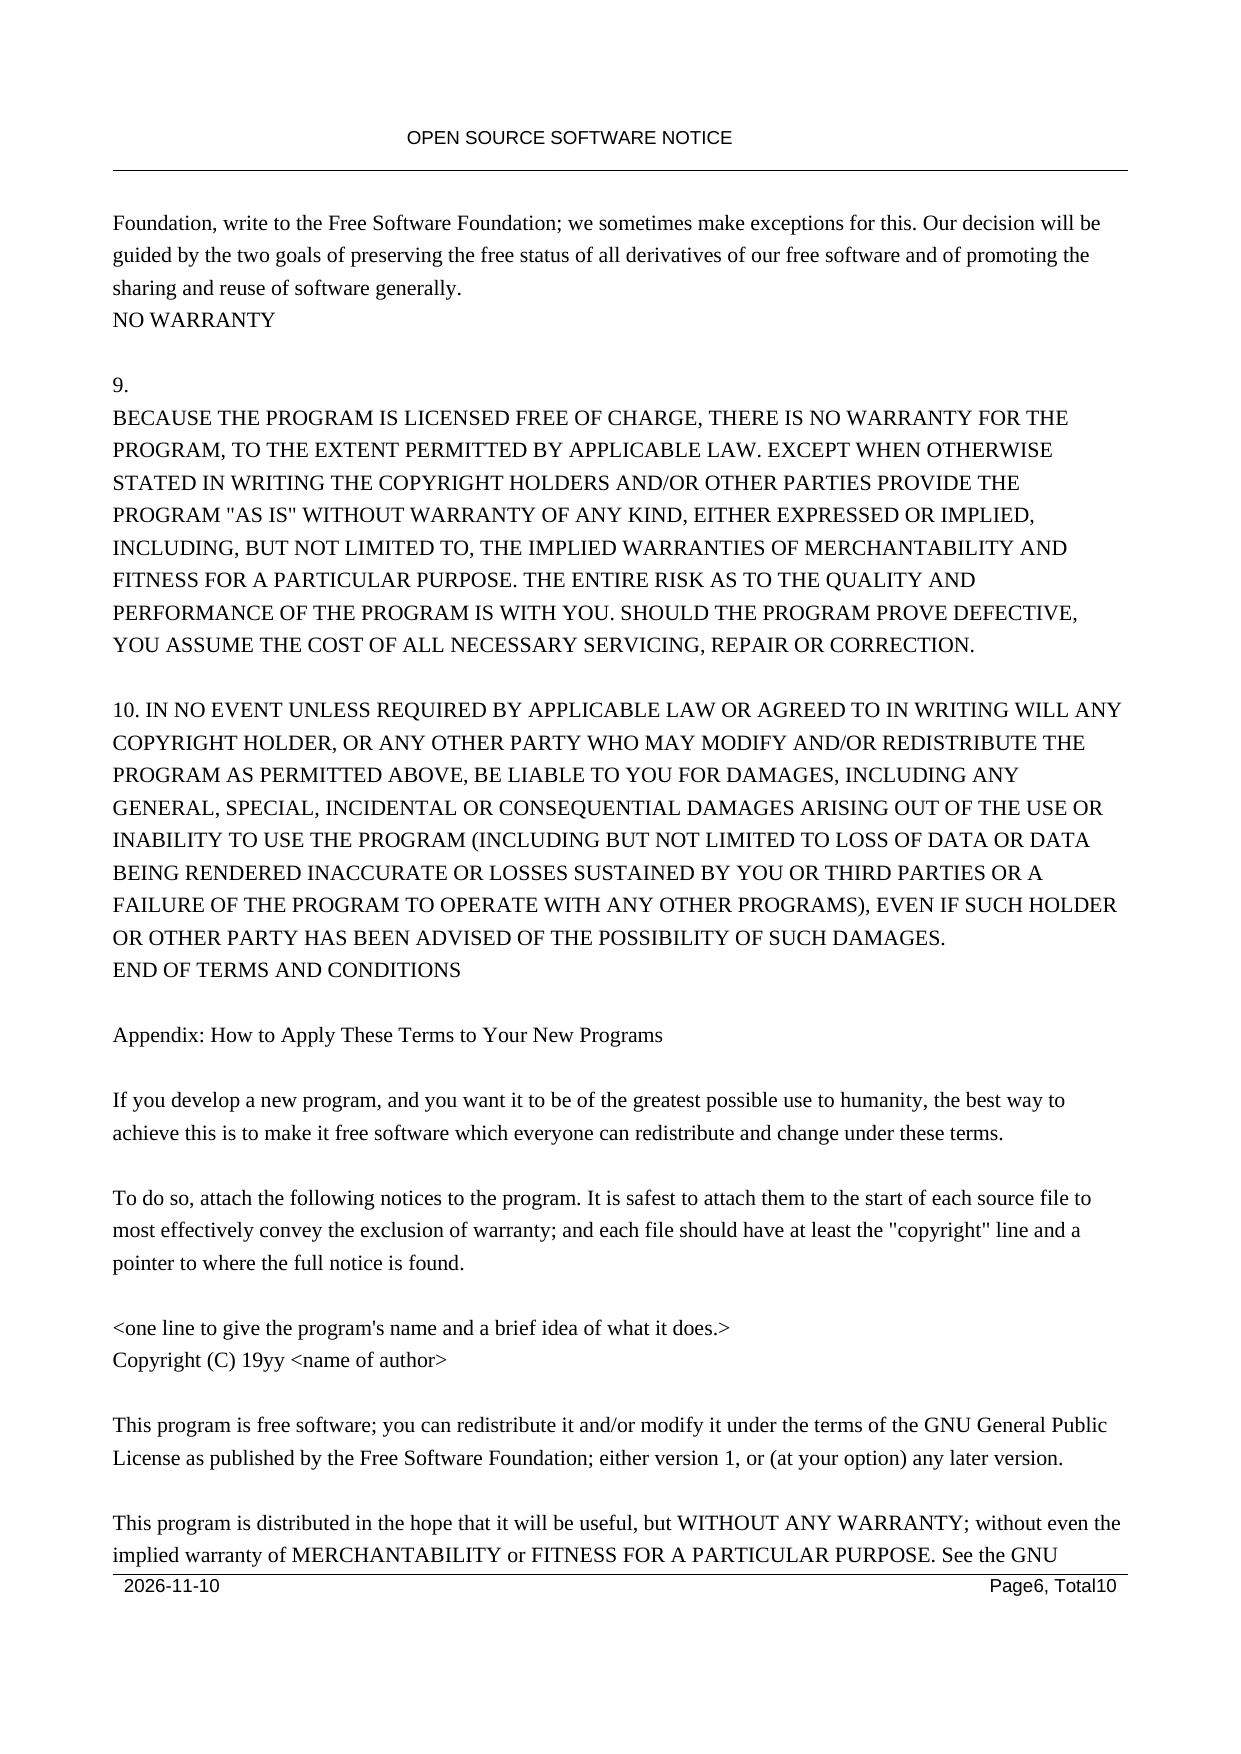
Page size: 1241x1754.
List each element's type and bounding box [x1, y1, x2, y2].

text [112, 206, 1128, 1571]
